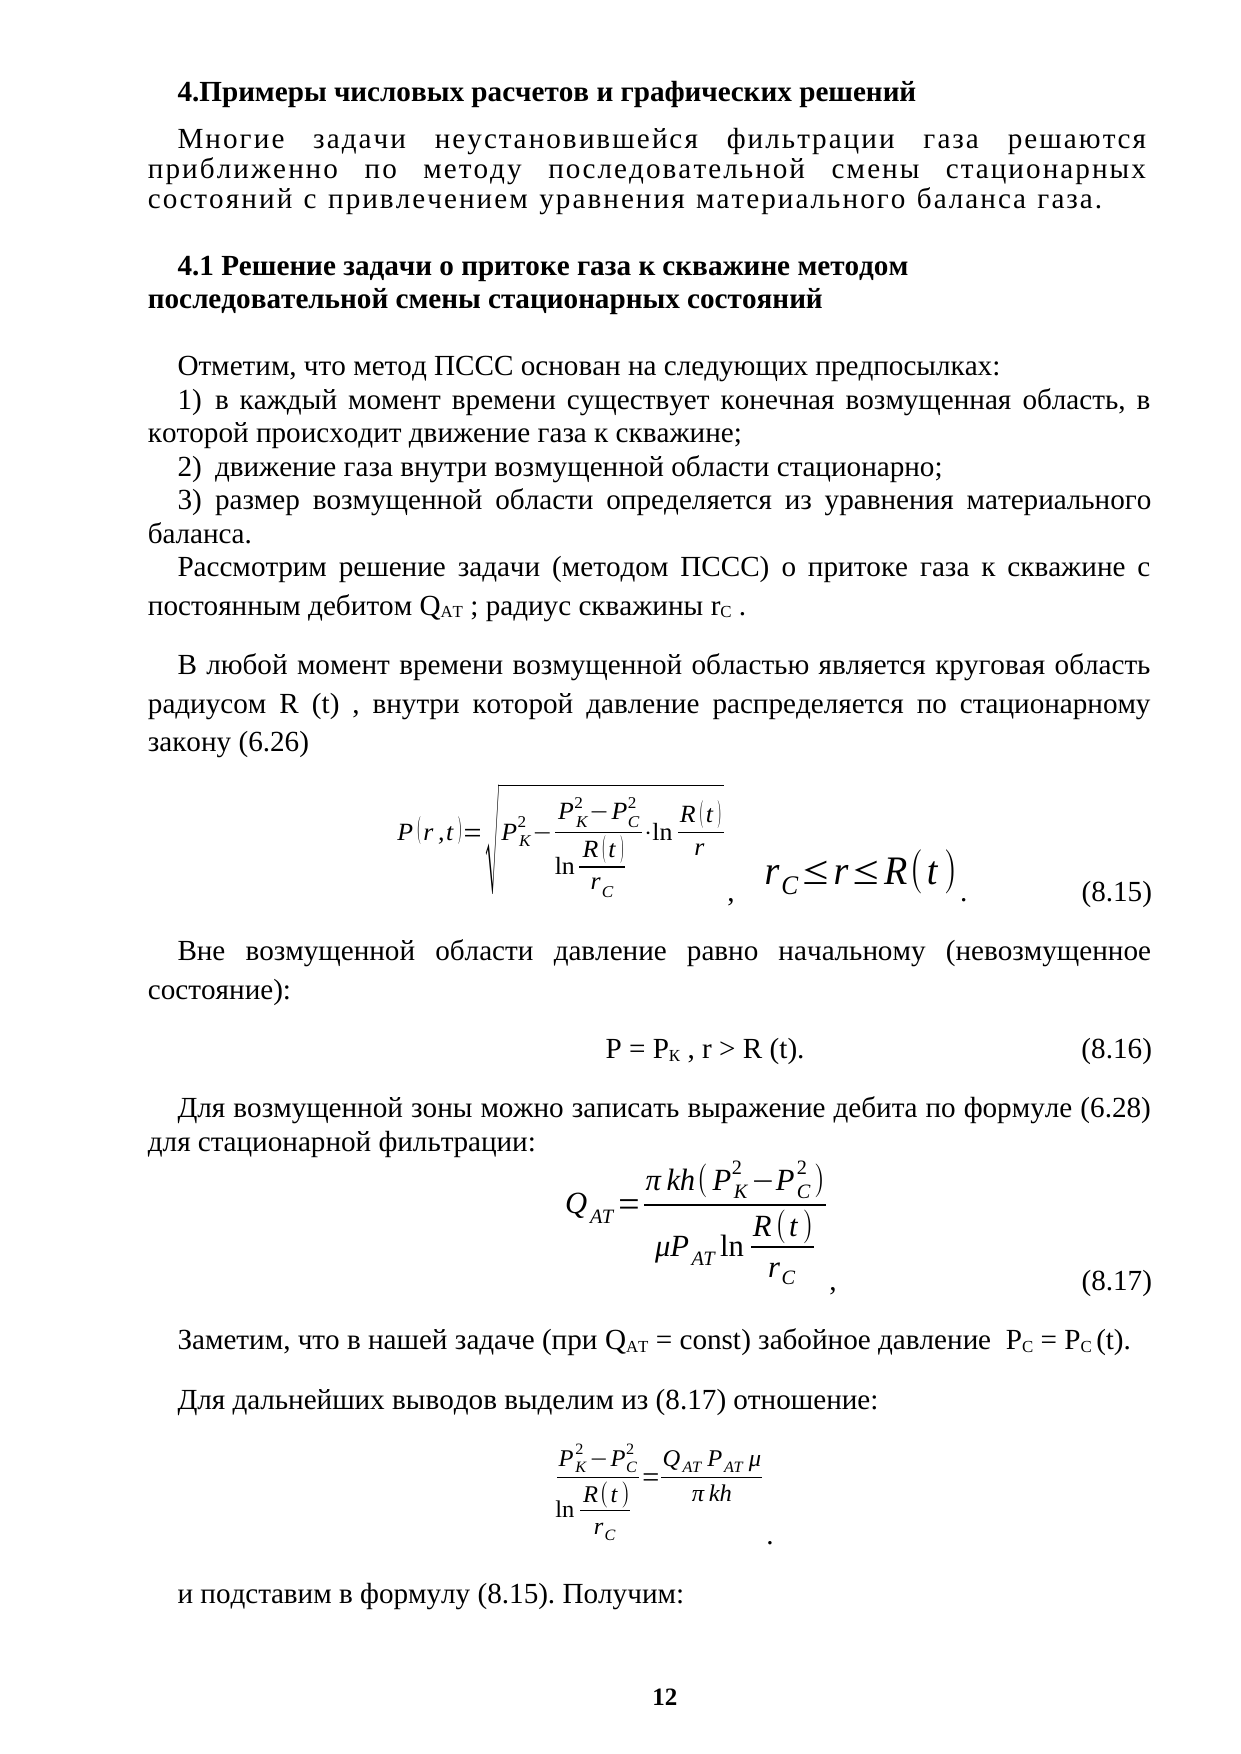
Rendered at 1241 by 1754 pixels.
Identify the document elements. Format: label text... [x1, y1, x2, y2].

list в каждый момент времени существует конечная возмущенная область, в которой происходит движение газа к скважине; [148, 382, 1152, 449]
text Р = РК , r > R (t). (8.16) [148, 1031, 1152, 1065]
text 4.1 Решение задачи о притоке газа к скважине методом последовательной смены стационарных состояний [148, 248, 1152, 315]
text Для дальнейших выводов выделим из (8.17) отношение: [148, 1382, 1152, 1415]
text и подставим в формулу (8.15). Получим: [148, 1576, 1152, 1610]
text Заметим, что в нашей задаче (при QАТ = const) забойное давление РС = РС (t). [148, 1322, 1152, 1356]
list размер возмущенной области определяется из уравнения материального баланса. [148, 482, 1152, 549]
text В любой момент времени возмущенной областью является круговая область радиусом R (t) , внутри которой давление распределяется по стационарному закону (6.26) [148, 647, 1152, 758]
text , (8.17) [148, 1158, 1152, 1297]
text Для возмущенной зоны можно записать выражение дебита по формуле (6.28) для стационарной фильтрации: [148, 1091, 1152, 1158]
text Отметим, что метод ПССС основан на следующих предпосылках: [148, 348, 1152, 382]
text Многие задачи неустановившейся фильтрации газа решаются приближенно по методу последовательной смены стационарных состояний с привлечением уравнения материального баланса газа. [148, 124, 1147, 214]
list движение газа внутри возмущенной области стационарно; [148, 449, 1152, 482]
text , . (8.15) [148, 784, 1152, 907]
text Рассмотрим решение задачи (методом ПССС) о притоке газа к скважине с постоянным дебитом QАТ ; радиус скважины rC . [148, 549, 1152, 622]
text Вне возмущенной области давление равно начальному (невозмущенное состояние): [148, 933, 1152, 1005]
text 4.Примеры числовых расчетов и графических решений [148, 74, 1152, 107]
text . [148, 1441, 1152, 1551]
